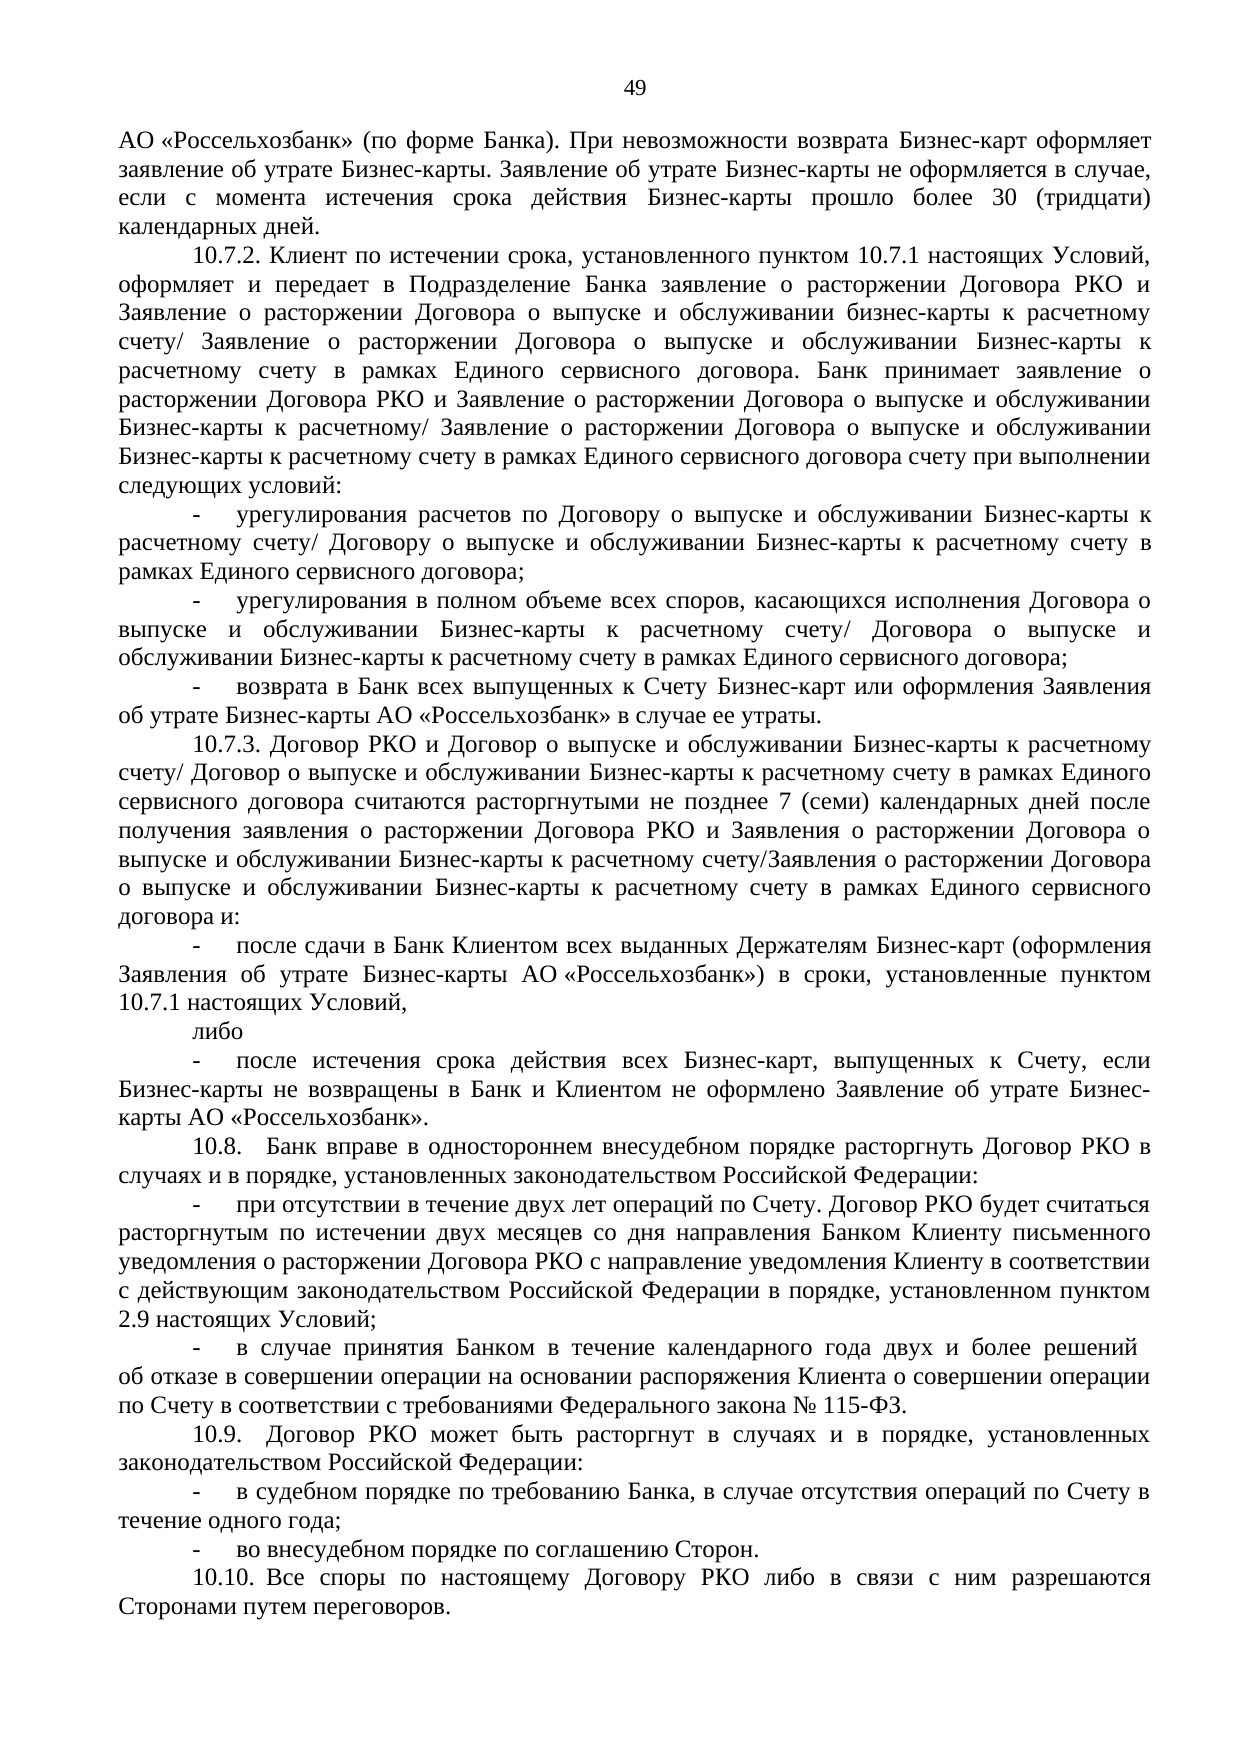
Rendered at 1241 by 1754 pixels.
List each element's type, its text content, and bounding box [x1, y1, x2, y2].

text либо [118, 1016, 1152, 1045]
text - в случае принятия Банком в течение календарного года двух и более решений об отказе в совершении операции на основании распоряжения Клиента о совершении операции по Счету в соответствии с требованиями Федерального закона № 115-ФЗ. [118, 1332, 1152, 1419]
text 10.10. Все споры по настоящему Договору РКО либо в связи с ним разрешаются Сторонами путем переговоров. [118, 1562, 1152, 1620]
text 10.9. Договор РКО может быть расторгнут в случаях и в порядке, установленных законодательством Российской Федерации: [118, 1419, 1152, 1476]
text 10.7.3. Договор РКО и Договор о выпуске и обслуживании Бизнес-карты к расчетному счету/ Договор о выпуске и обслуживании Бизнес-карты к расчетному счету в рамках Единого сервисного договора считаются расторгнутыми не позднее 7 (семи) календарных дней после получения заявления о расторжении Договора РКО и Заявления о расторжении Договора о выпуске и обслуживании Бизнес-карты к расчетному счету/Заявления о расторжении Договора о выпуске и обслуживании Бизнес-карты к расчетному счету в рамках Единого сервисного договора и: [118, 729, 1152, 930]
text 10.8. Банк вправе в одностороннем внесудебном порядке расторгнуть Договор РКО в случаях и в порядке, установленных законодательством Российской Федерации: [118, 1131, 1152, 1189]
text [118, 125, 1152, 240]
text - после сдачи в Банк Клиентом всех выданных Держателям Бизнес-карт (оформления Заявления об утрате Бизнес-карты АО «Россельхозбанк») в сроки, установленные пунктом 10.7.1 настоящих Условий, [118, 930, 1152, 1016]
text - при отсутствии в течение двух лет операций по Счету. Договор РКО будет считаться расторгнутым по истечении двух месяцев со дня направления Банком Клиенту письменного уведомления о расторжении Договора РКО с направление уведомления Клиенту в соответствии с действующим законодательством Российской Федерации в порядке, установленном пунктом 2.9 настоящих Условий; [118, 1189, 1152, 1332]
text - урегулирования в полном объеме всех споров, касающихся исполнения Договора о выпуске и обслуживании Бизнес-карты к расчетному счету/ Договора о выпуске и обслуживании Бизнес-карты к расчетному счету в рамках Единого сервисного договора; [118, 585, 1152, 671]
text - в судебном порядке по требованию Банка, в случае отсутствия операций по Счету в течение одного года; [118, 1476, 1152, 1534]
text - урегулирования расчетов по Договору о выпуске и обслуживании Бизнес-карты к расчетному счету/ Договору о выпуске и обслуживании Бизнес-карты к расчетному счету в рамках Единого сервисного договора; [118, 499, 1152, 585]
text - возврата в Банк всех выпущенных к Счету Бизнес-карт или оформления Заявления об утрате Бизнес-карты АО «Россельхозбанк» в случае ее утраты. [118, 671, 1152, 729]
text - после истечения срока действия всех Бизнес-карт, выпущенных к Счету, если Бизнес-карты не возвращены в Банк и Клиентом не оформлено Заявление об утрате Бизнес-карты АО «Россельхозбанк». [118, 1045, 1152, 1131]
text 10.7.2. Клиент по истечении срока, установленного пунктом 10.7.1 настоящих Условий, оформляет и передает в Подразделение Банка заявление о расторжении Договора РКО и Заявление о расторжении Договора о выпуске и обслуживании бизнес-карты к расчетному счету/ Заявление о расторжении Договора о выпуске и обслуживании Бизнес-карты к расчетному счету в рамках Единого сервисного договора. Банк принимает заявление о расторжении Договора РКО и Заявление о расторжении Договора о выпуске и обслуживании Бизнес-карты к расчетному/ Заявление о расторжении Договора о выпуске и обслуживании Бизнес-карты к расчетному счету в рамках Единого сервисного договора счету при выполнении следующих условий: [118, 240, 1152, 499]
text - во внесудебном порядке по соглашению Сторон. [118, 1534, 1152, 1562]
